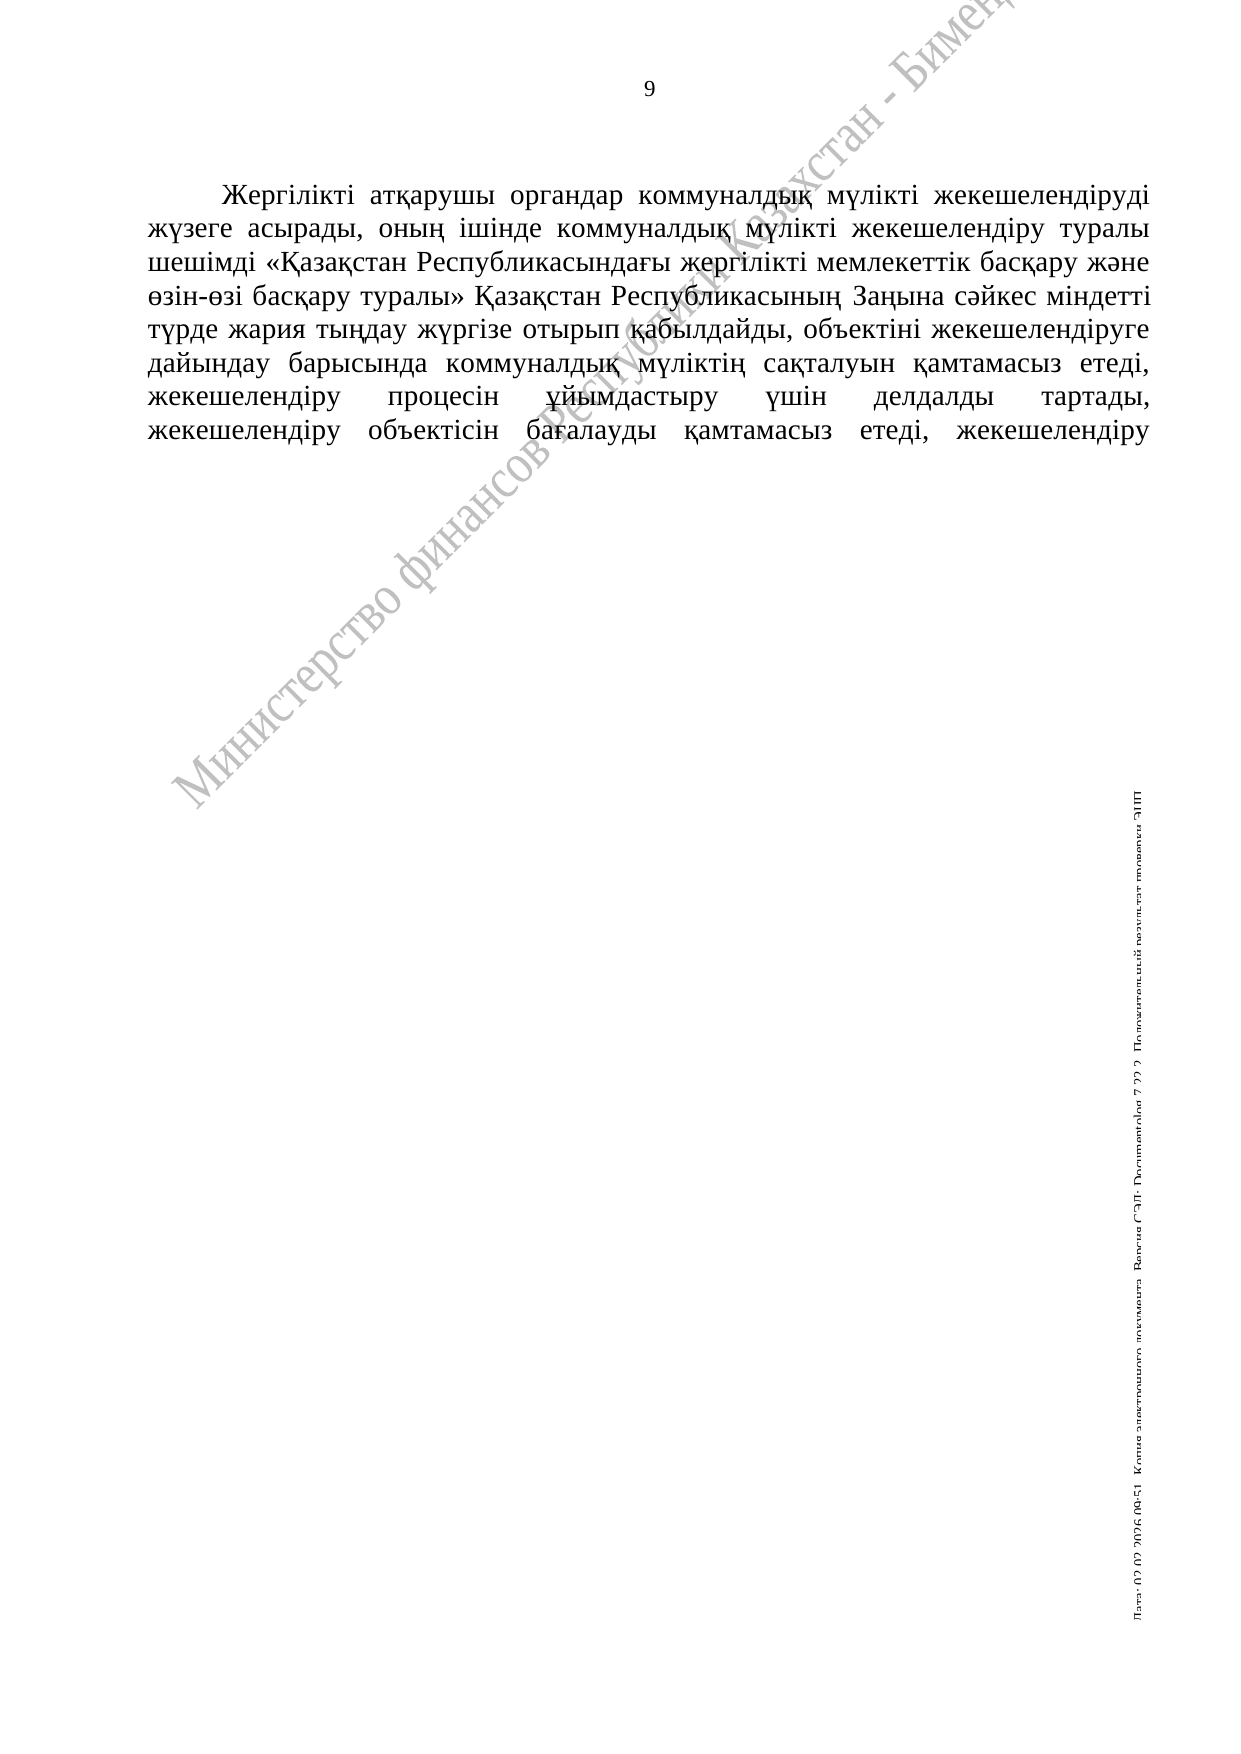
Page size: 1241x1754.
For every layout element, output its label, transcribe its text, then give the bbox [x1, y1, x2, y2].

text Жергілікті атқарушы органдар коммуналдық мүлікті жекешелендіруді жүзеге асырады, оның ішінде коммуналдық мүлікті жекешелендіру туралы шешімді «Қазақстан Республикасындағы жергілікті мемлекеттік басқару және өзін-өзі басқару туралы» Қазақстан Республикасының Заңына сәйкес міндетті түрде жария тыңдау жүргізе отырып қабылдайды, объектіні жекешелендіруге дайындау барысында коммуналдық мүліктің сақталуын қамтамасыз етеді, жекешелендіру процесін ұйымдастыру үшін делдалды тартады, жекешелендіру объектісін бағалауды қамтамасыз етеді, жекешелендіру объектісінің сатып алу-сату шарттарын дайындау мен жасасуды және сатып алу-сату шарттары талаптарының сақталуын бақылауды жүзеге асырады.»; [148, 177, 1152, 445]
